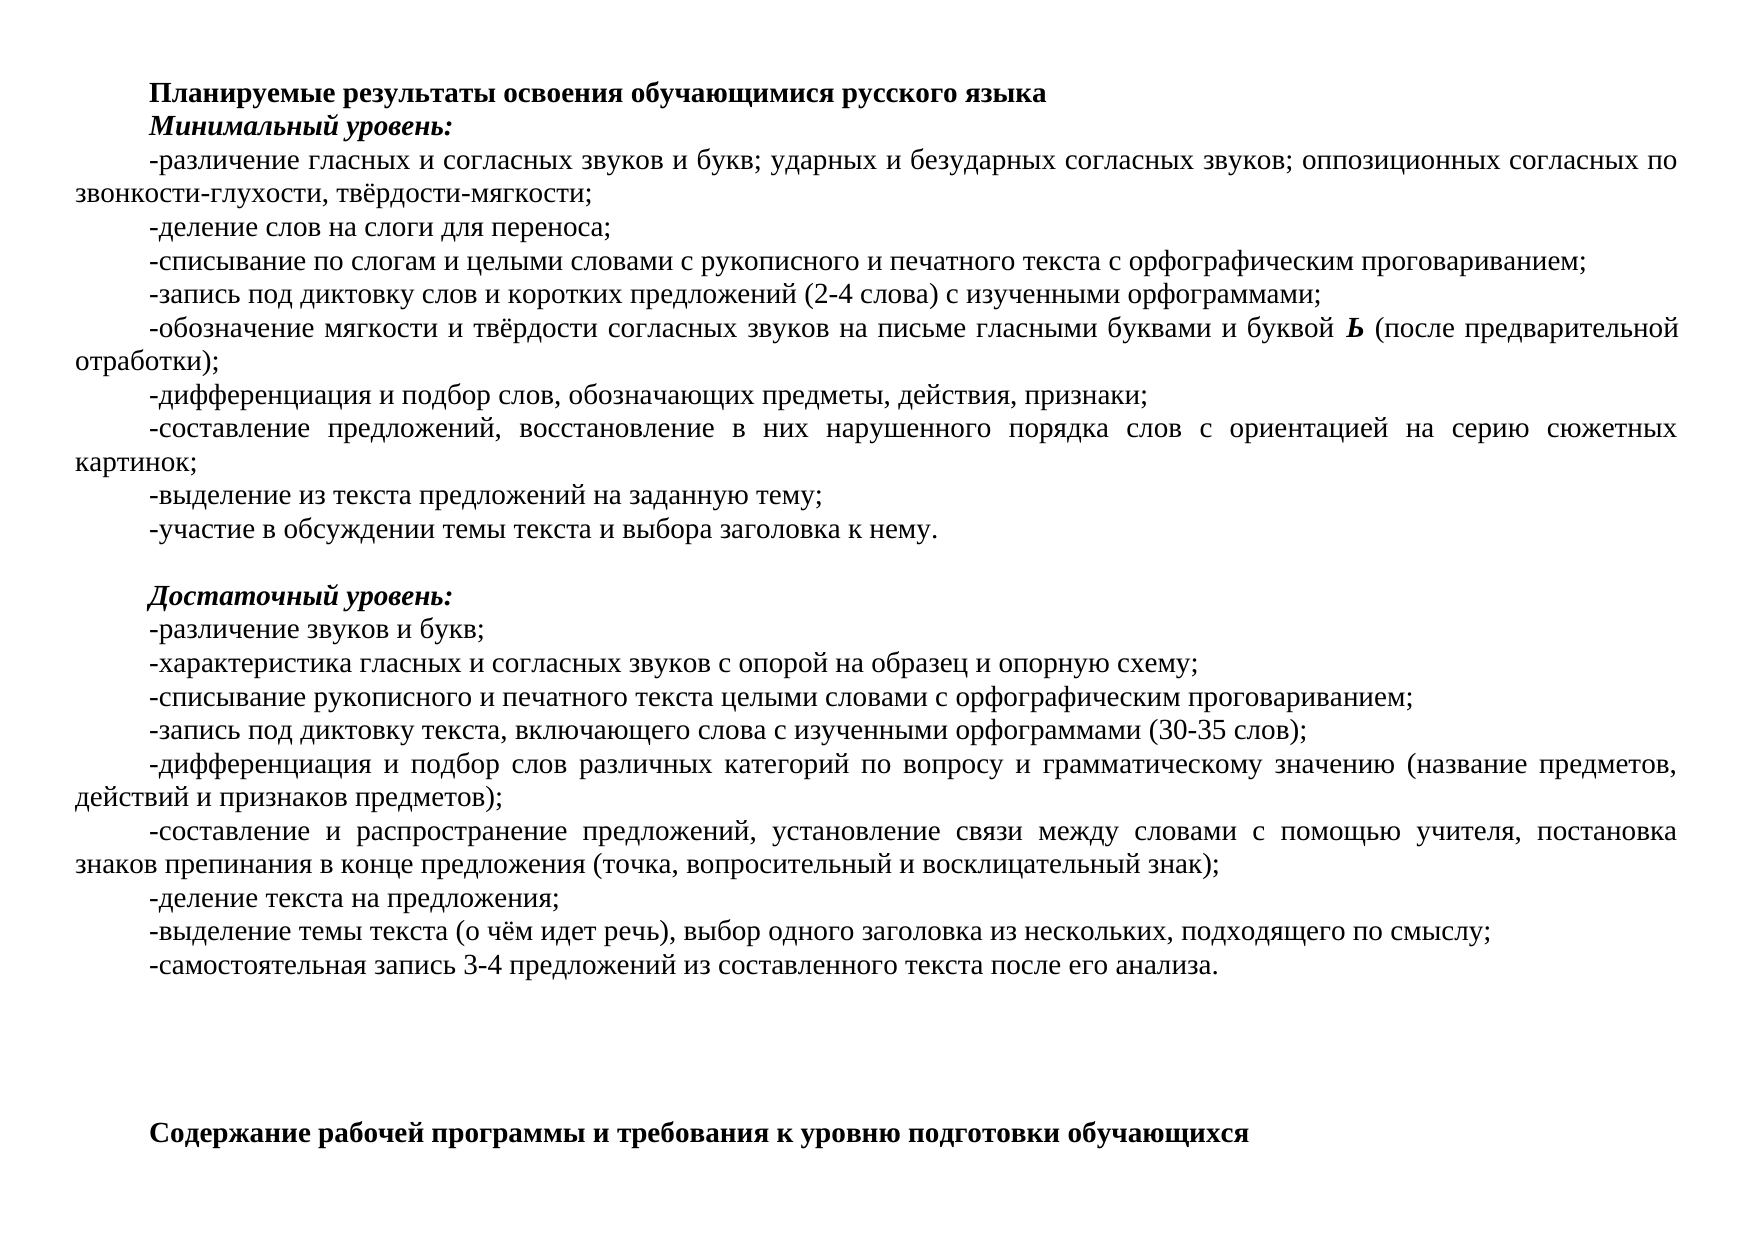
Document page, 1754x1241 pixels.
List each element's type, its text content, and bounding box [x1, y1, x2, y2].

text -различение гласных и согласных звуков и букв; ударных и безударных согласных звуков; оппозиционных согласных по звонкости-глухости, твёрдости-мягкости; [75, 142, 1679, 209]
text -участие в обсуждении темы текста и выбора заголовка к нему. [75, 511, 1679, 544]
text -дифференциация и подбор слов различных категорий по вопросу и грамматическому значению (название предметов, действий и признаков предметов); [75, 746, 1679, 813]
text -обозначение мягкости и твёрдости согласных звуков на письме гласными буквами и буквой Ь (после предварительной отработки); [75, 310, 1679, 377]
text -составление и распространение предложений, установление связи между словами с помощью учителя, постановка знаков препинания в конце предложения (точка, вопросительный и восклицательный знак); [75, 813, 1679, 880]
text -деление слов на слоги для переноса; [75, 209, 1679, 243]
text -составление предложений, восстановление в них нарушенного порядка слов с ориентацией на серию сюжетных картинок; [75, 410, 1679, 477]
text -списывание рукописного и печатного текста целыми словами с орфографическим проговариванием; [75, 679, 1679, 712]
text -выделение из текста предложений на заданную тему; [75, 477, 1679, 511]
text -запись под диктовку текста, включающего слова с изученными орфограммами (30-35 слов); [75, 712, 1679, 746]
text -запись под диктовку слов и коротких предложений (2-4 слова) с изученными орфограммами; [75, 276, 1679, 310]
text -дифференциация и подбор слов, обозначающих предметы, действия, признаки; [75, 377, 1679, 410]
text Минимальный уровень: [75, 108, 1679, 142]
text Содержание рабочей программы и требования к уровню подготовки обучающихся [75, 1115, 1679, 1148]
text -самостоятельная запись 3-4 предложений из составленного текста после его анализа. [75, 947, 1679, 981]
text -характеристика гласных и согласных звуков с опорой на образец и опорную схему; [75, 645, 1679, 679]
text Достаточный уровень: [75, 578, 1679, 612]
text -выделение темы текста (о чём идет речь), выбор одного заголовка из нескольких, подходящего по смыслу; [75, 913, 1679, 947]
text -списывание по слогам и целыми словами с рукописного и печатного текста с орфографическим проговариванием; [75, 243, 1679, 276]
text Планируемые результаты освоения обучающимися русского языка [75, 75, 1679, 108]
text -различение звуков и букв; [75, 612, 1679, 645]
text -деление текста на предложения; [75, 880, 1679, 913]
